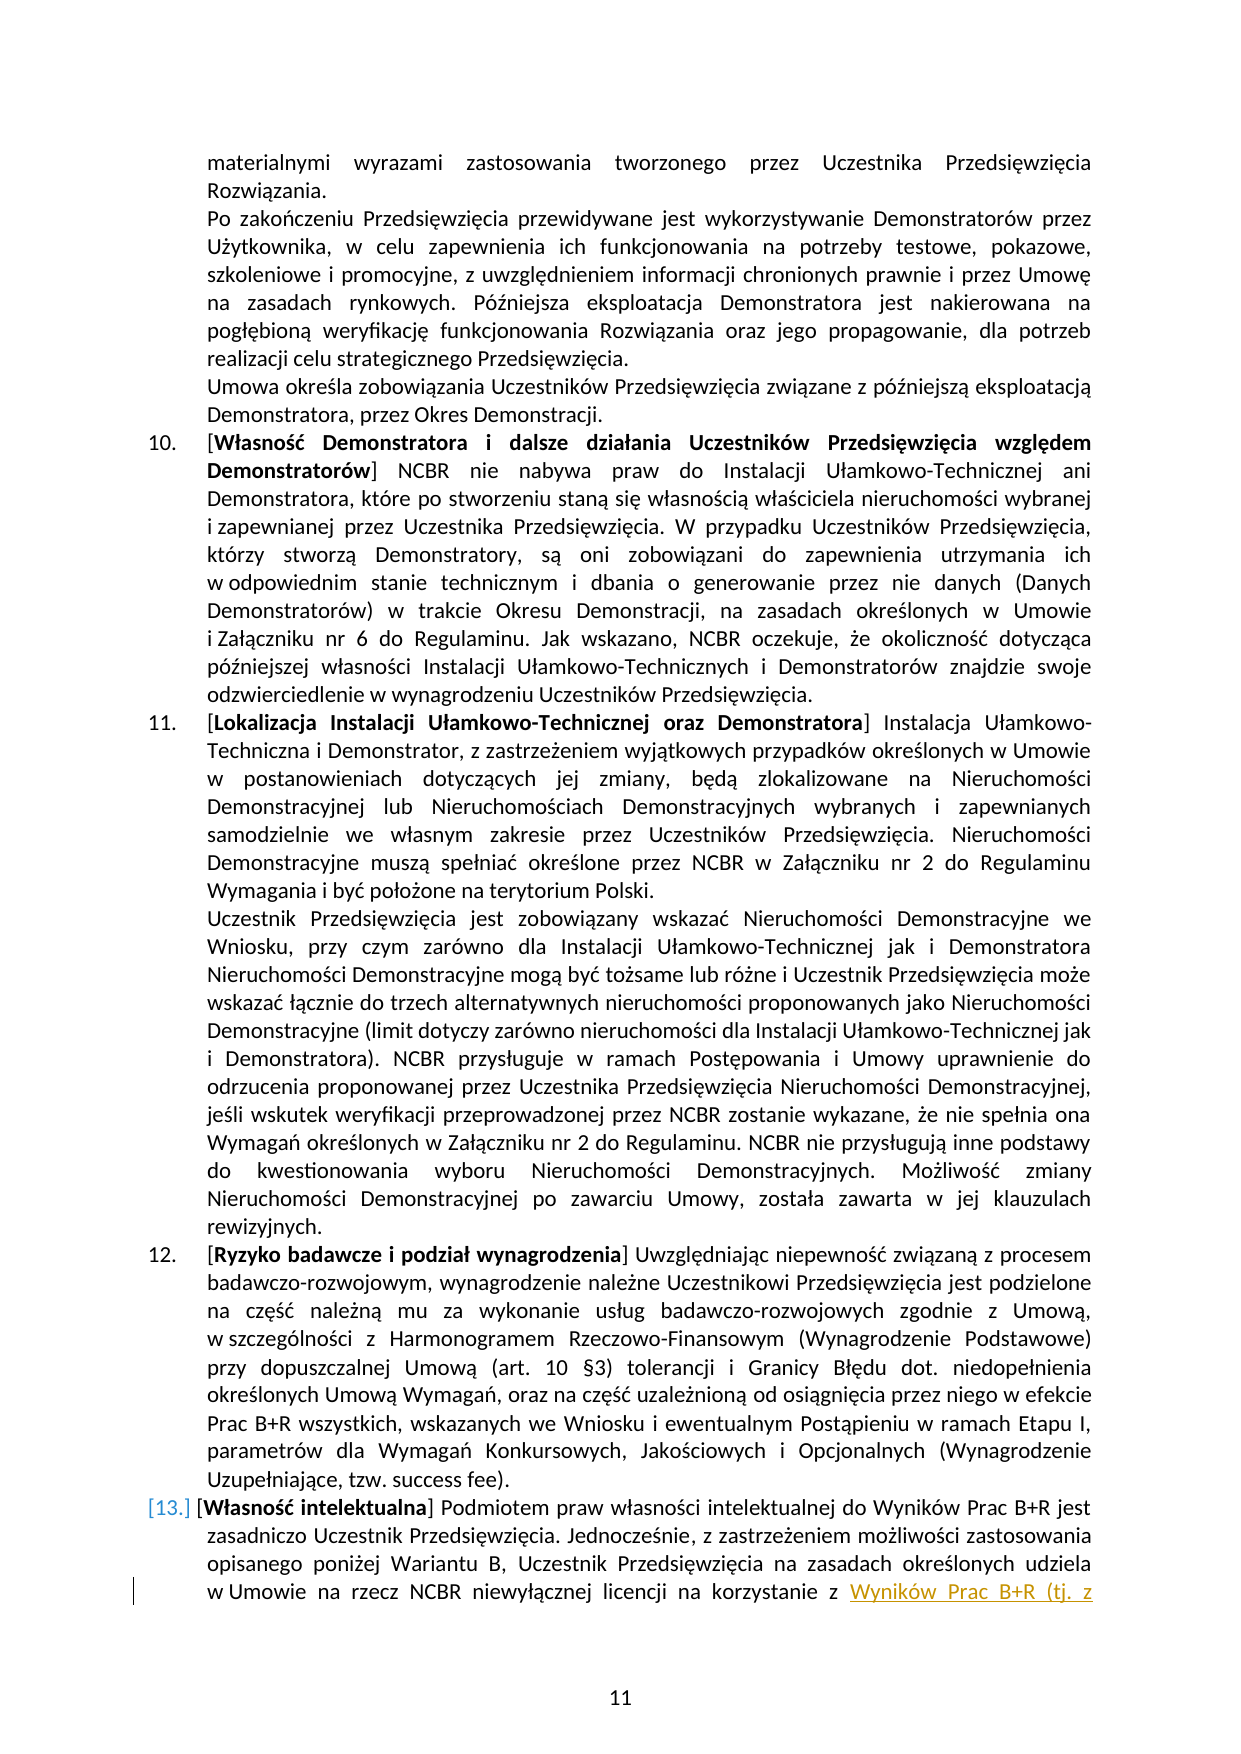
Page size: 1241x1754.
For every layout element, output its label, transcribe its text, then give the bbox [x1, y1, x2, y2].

list [Własność Demonstratora i dalsze działania Uczestników Przedsięwzięcia względem Demonstratorów] NCBR nie nabywa praw do Instalacji Ułamkowo-Technicznej ani Demonstratora, które po stworzeniu staną się własnością właściciela nieruchomości wybranej i zapewnianej przez Uczestnika Przedsięwzięcia. W przypadku Uczestników Przedsięwzięcia, którzy stworzą Demonstratory, są oni zobowiązani do zapewnienia utrzymania ich w odpowiednim stanie technicznym i dbania o generowanie przez nie danych (Danych Demonstratorów) w trakcie Okresu Demonstracji, na zasadach określonych w Umowie i Załączniku nr 6 do Regulaminu. Jak wskazano, NCBR oczekuje, że okoliczność dotycząca późniejszej własności Instalacji Ułamkowo-Technicznych i Demonstratorów znajdzie swoje odzwierciedlenie w wynagrodzeniu Uczestników Przedsięwzięcia. [148, 428, 1092, 708]
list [148, 148, 1092, 204]
list Uczestnik Przedsięwzięcia jest zobowiązany wskazać Nieruchomości Demonstracyjne we Wniosku, przy czym zarówno dla Instalacji Ułamkowo-Technicznej jak i Demonstratora Nieruchomości Demonstracyjne mogą być tożsame lub różne i Uczestnik Przedsięwzięcia może wskazać łącznie do trzech alternatywnych nieruchomości proponowanych jako Nieruchomości Demonstracyjne (limit dotyczy zarówno nieruchomości dla Instalacji Ułamkowo-Technicznej jak i Demonstratora). NCBR przysługuje w ramach Postępowania i Umowy uprawnienie do odrzucenia proponowanej przez Uczestnika Przedsięwzięcia Nieruchomości Demonstracyjnej, jeśli wskutek weryfikacji przeprowadzonej przez NCBR zostanie wykazane, że nie spełnia ona Wymagań określonych w Załączniku nr 2 do Regulaminu. NCBR nie przysługują inne podstawy do kwestionowania wyboru Nieruchomości Demonstracyjnych. Możliwość zmiany Nieruchomości Demonstracyjnej po zawarciu Umowy, została zawarta w jej klauzulach rewizyjnych. [207, 904, 1092, 1241]
list [Lokalizacja Instalacji Ułamkowo-Technicznej oraz Demonstratora] Instalacja Ułamkowo-Techniczna i Demonstrator, z zastrzeżeniem wyjątkowych przypadków określonych w Umowie w postanowieniach dotyczących jej zmiany, będą zlokalizowane na Nieruchomości Demonstracyjnej lub Nieruchomościach Demonstracyjnych wybranych i zapewnianych samodzielnie we własnym zakresie przez Uczestników Przedsięwzięcia. Nieruchomości Demonstracyjne muszą spełniać określone przez NCBR w Załączniku nr 2 do Regulaminu Wymagania i być położone na terytorium Polski. [148, 708, 1092, 904]
list Po zakończeniu Przedsięwzięcia przewidywane jest wykorzystywanie Demonstratorów przez Użytkownika, w celu zapewnienia ich funkcjonowania na potrzeby testowe, pokazowe, szkoleniowe i promocyjne, z uwzględnieniem informacji chronionych prawnie i przez Umowę na zasadach rynkowych. Późniejsza eksploatacja Demonstratora jest nakierowana na pogłębioną weryfikację funkcjonowania Rozwiązania oraz jego propagowanie, dla potrzeb realizacji celu strategicznego Przedsięwzięcia. [207, 204, 1092, 372]
list Umowa określa zobowiązania Uczestników Przedsięwzięcia związane z późniejszą eksploatacją Demonstratora, przez Okres Demonstracji. [207, 372, 1092, 428]
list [148, 1493, 1092, 1605]
list [Ryzyko badawcze i podział wynagrodzenia] Uwzględniając niepewność związaną z procesem badawczo-rozwojowym, wynagrodzenie należne Uczestnikowi Przedsięwzięcia jest podzielone na część należną mu za wykonanie usług badawczo-rozwojowych zgodnie z Umową, w szczególności z Harmonogramem Rzeczowo-Finansowym (Wynagrodzenie Podstawowe) przy dopuszczalnej Umową (art. 10 §3) tolerancji i Granicy Błędu dot. niedopełnienia określonych Umową Wymagań, oraz na część uzależnioną od osiągnięcia przez niego w efekcie Prac B+R wszystkich, wskazanych we Wniosku i ewentualnym Postąpieniu w ramach Etapu I, parametrów dla Wymagań Konkursowych, Jakościowych i Opcjonalnych (Wynagrodzenie Uzupełniające, tzw. success fee). [148, 1241, 1092, 1493]
